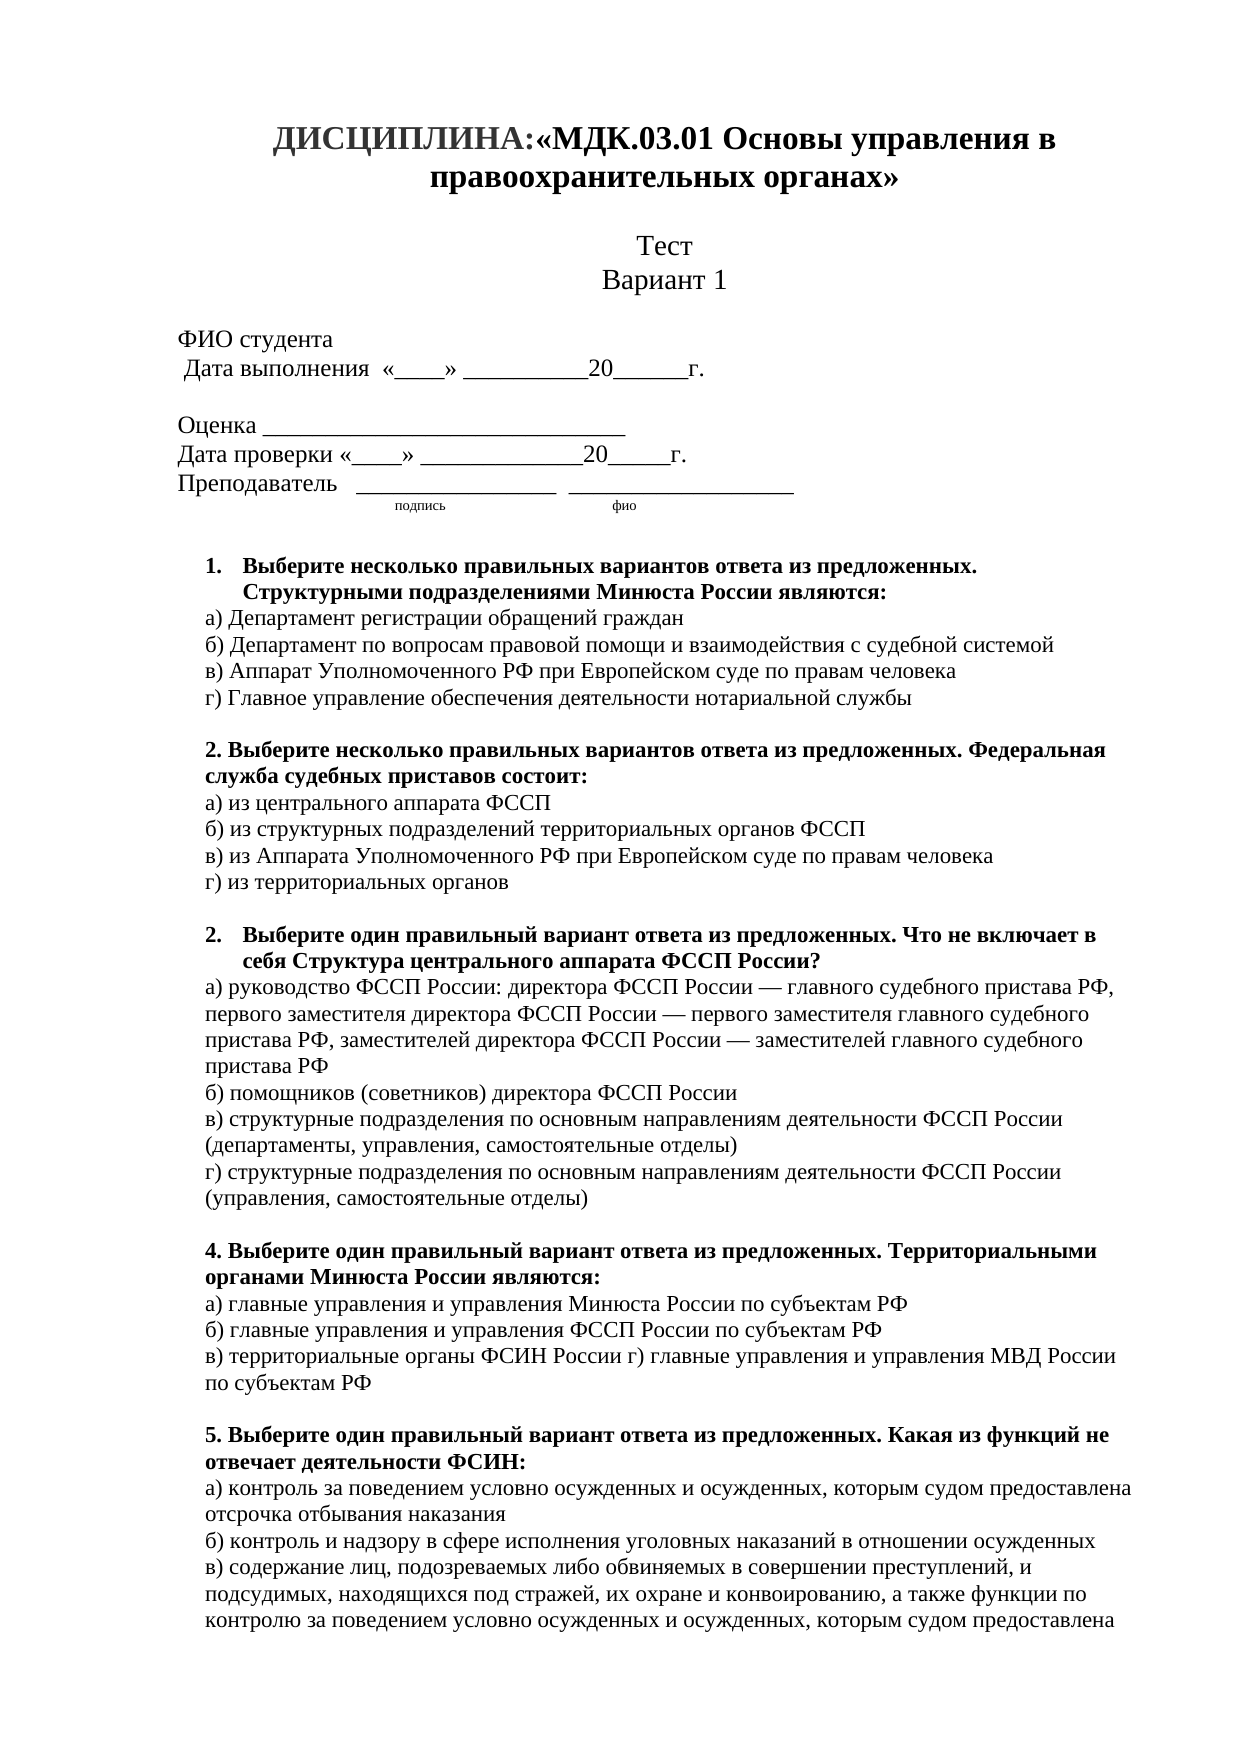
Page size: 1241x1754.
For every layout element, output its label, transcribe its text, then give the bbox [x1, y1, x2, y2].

text Вариант 1 [177, 262, 1152, 295]
list а) контроль за поведением условно осужденных и осужденных, которым судом предоставлена отсрочка отбывания наказания [205, 1474, 1140, 1527]
text Преподаватель ________________ __________________ [177, 468, 1152, 497]
text Оценка _____________________________ [177, 410, 1152, 439]
list 4. Выберите один правильный вариант ответа из предложенных. Территориальными органами Минюста России являются: [205, 1237, 1140, 1290]
list Выберите несколько правильных вариантов ответа из предложенных. Структурными подразделениями Минюста России являются: [205, 552, 1140, 604]
list б) контроль и надзору в сфере исполнения уголовных наказаний в отношении осужденных [205, 1527, 1140, 1553]
list в) из Аппарата Уполномоченного РФ при Европейском суде по правам человека [205, 842, 1140, 868]
list Выберите один правильный вариант ответа из предложенных. Что не включает в себя Структура центрального аппарата ФССП России? [205, 921, 1140, 973]
text Тест [177, 228, 1152, 262]
text Дата выполнения «____» __________20______г. [177, 353, 1152, 382]
list 2. Выберите несколько правильных вариантов ответа из предложенных. Федеральная служба судебных приставов состоит: [205, 736, 1140, 789]
text подпись фио [177, 497, 1152, 525]
list в) территориальные органы ФСИН России г) главные управления и управления МВД России по субъектам РФ [205, 1342, 1140, 1395]
list г) Главное управление обеспечения деятельности нотариальной службы [205, 683, 1140, 710]
list б) главные управления и управления ФССП России по субъектам РФ [205, 1316, 1140, 1342]
list а) руководство ФССП России: директора ФССП России — главного судебного пристава РФ, первого заместителя директора ФССП России — первого заместителя главного судебного пристава РФ, заместителей директора ФССП России — заместителей главного судебного пристава РФ [205, 973, 1140, 1079]
list а) из центрального аппарата ФССП [205, 789, 1140, 815]
list а) Департамент регистрации обращений граждан [205, 604, 1140, 631]
list а) главные управления и управления Минюста России по субъектам РФ [205, 1290, 1140, 1316]
list 5. Выберите один правильный вариант ответа из предложенных. Какая из функций не отвечает деятельности ФСИН: [205, 1421, 1140, 1474]
list г) структурные подразделения по основным направлениям деятельности ФССП России (управления, самостоятельные отделы) [205, 1158, 1140, 1211]
text ФИО студента [177, 324, 1152, 353]
list б) помощников (советников) директора ФССП России [205, 1079, 1140, 1105]
list в) Аппарат Уполномоченного РФ при Европейском суде по правам человека [205, 657, 1140, 683]
list б) из структурных подразделений территориальных органов ФССП [205, 815, 1140, 842]
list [205, 1553, 1140, 1632]
text Дата проверки «____» _____________20_____г. [177, 439, 1152, 468]
list б) Департамент по вопросам правовой помощи и взаимодействия с судебной системой [205, 631, 1140, 657]
list г) из территориальных органов [205, 868, 1140, 894]
list в) структурные подразделения по основным направлениям деятельности ФССП России (департаменты, управления, самостоятельные отделы) [205, 1105, 1140, 1158]
text ДИСЦИПЛИНА:«МДК.03.01 Основы управления в правоохранительных органах» [177, 118, 1152, 195]
